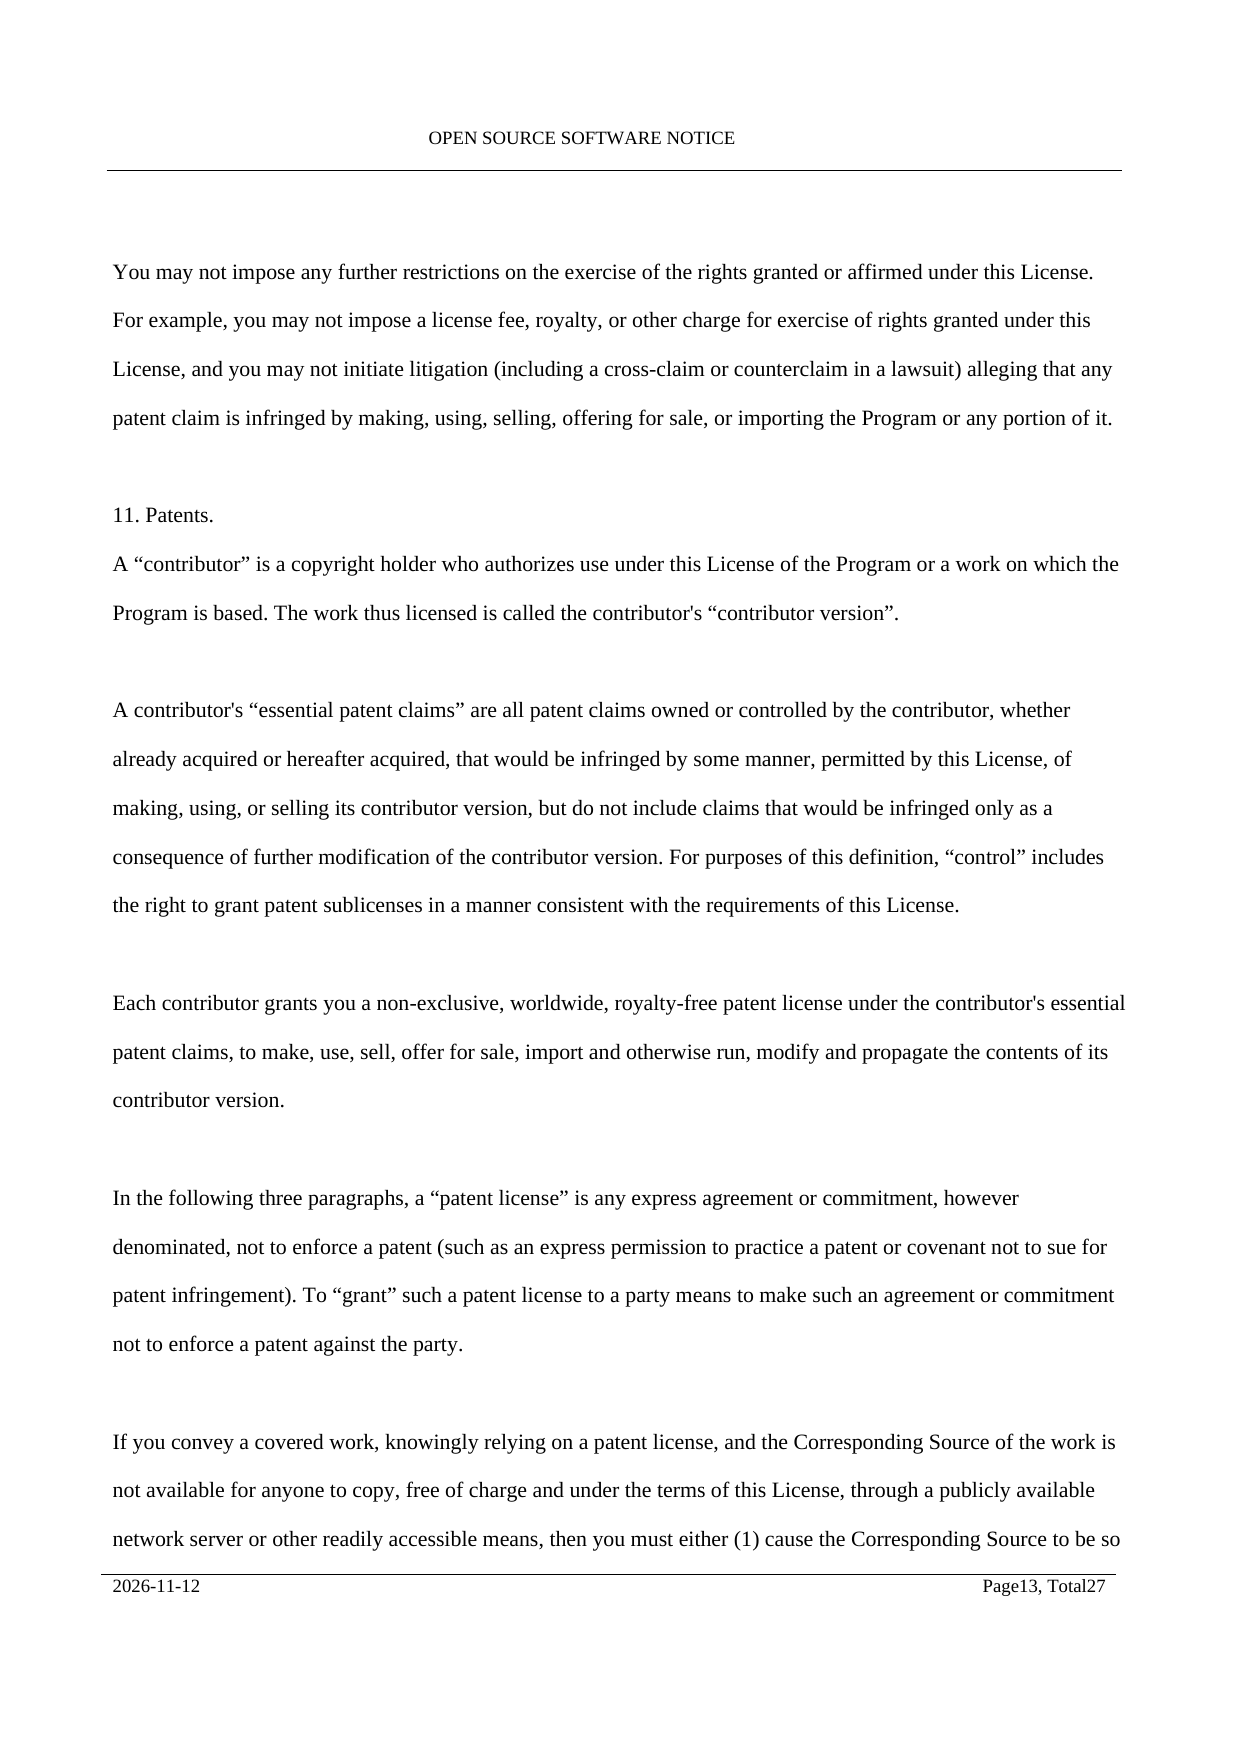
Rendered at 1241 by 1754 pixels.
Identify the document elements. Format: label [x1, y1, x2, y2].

text [112, 206, 1128, 1555]
